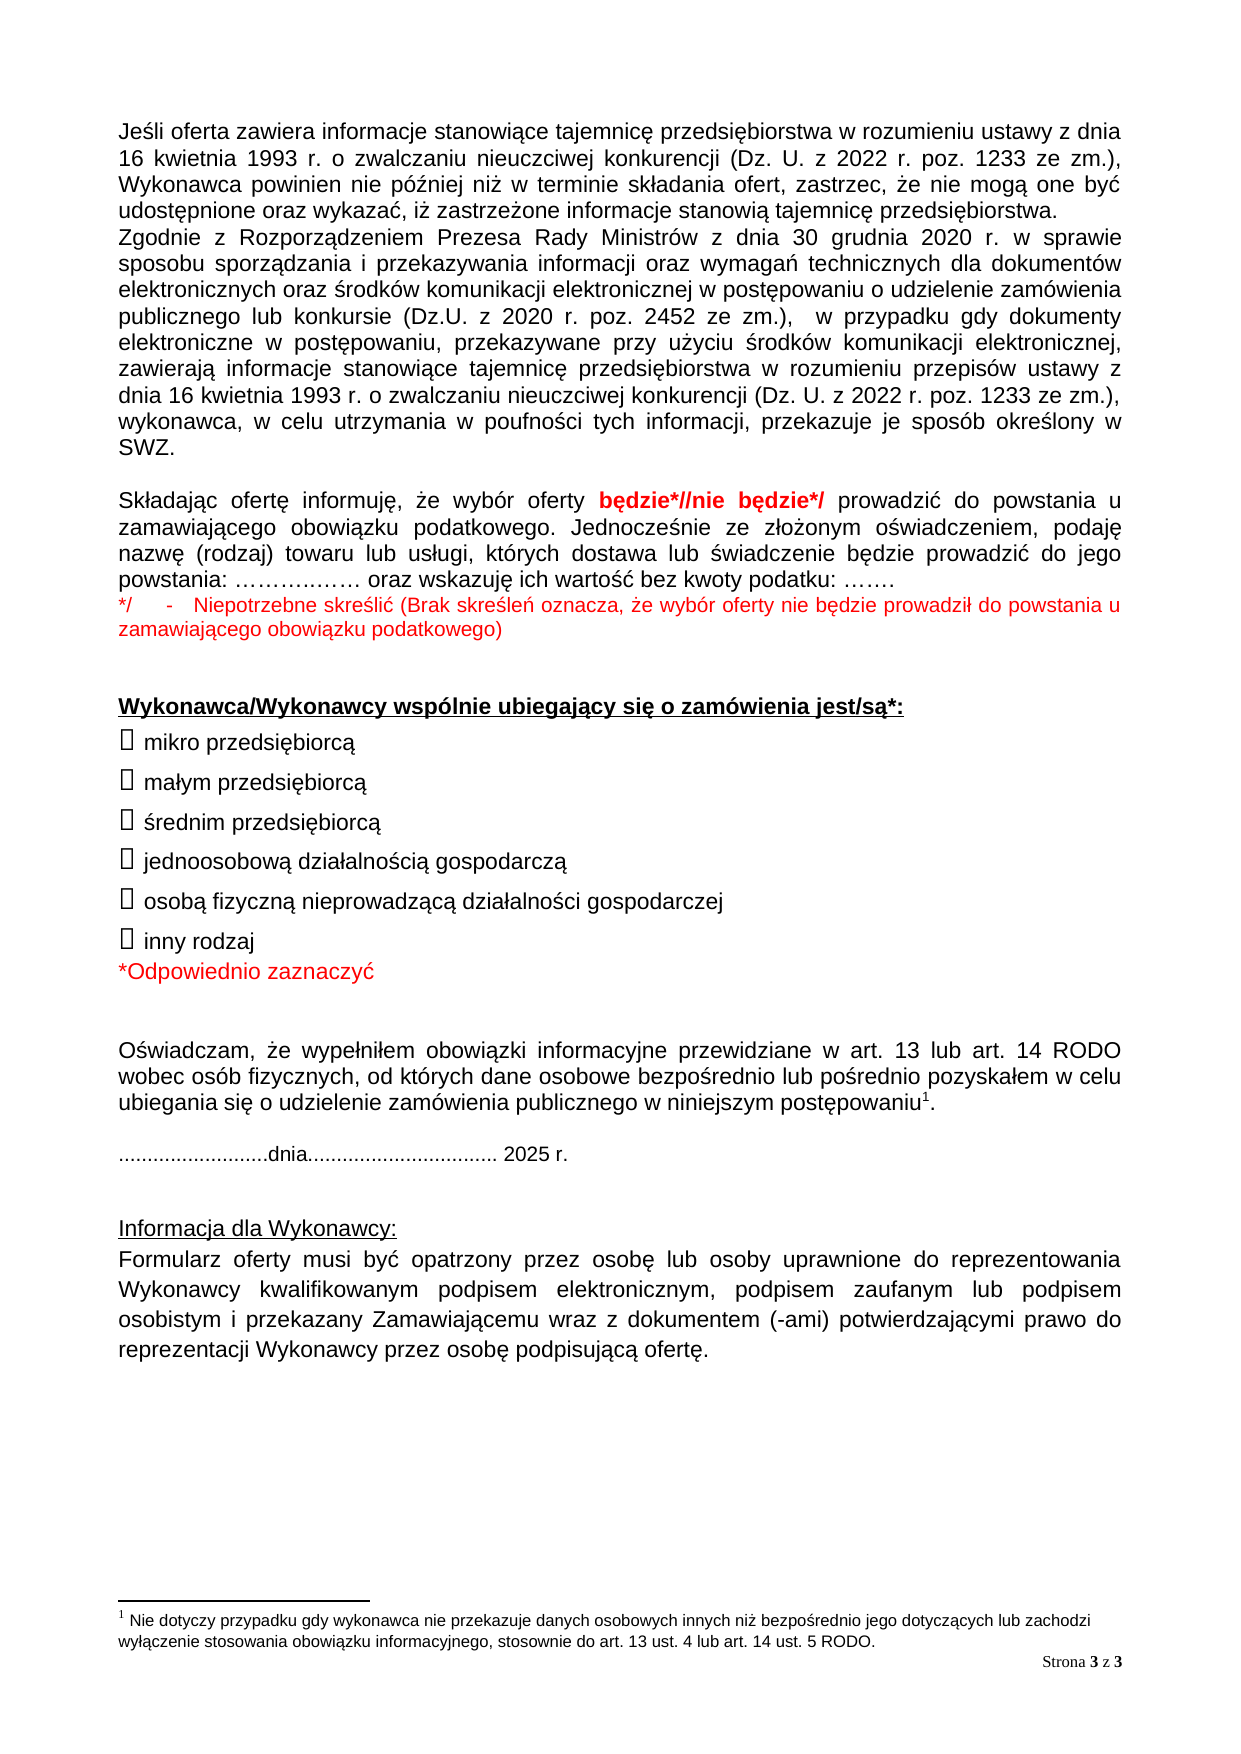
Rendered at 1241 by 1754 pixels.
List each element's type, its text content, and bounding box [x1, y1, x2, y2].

text Jeśli oferta zawiera informacje stanowiące tajemnicę przedsiębiorstwa w rozumieniu ustawy z dnia 16 kwietnia 1993 r. o zwalczaniu nieuczciwej konkurencji (Dz. U. z 2022 r. poz. 1233 ze zm.), Wykonawca powinien nie później niż w terminie składania ofert, zastrzec, że nie mogą one być udostępnione oraz wykazać, iż zastrzeżone informacje stanowią tajemnicę przedsiębiorstwa. [118, 118, 1122, 223]
text  inny rodzaj [118, 918, 1122, 958]
text  jednoosobową działalnością gospodarczą [118, 838, 1122, 878]
text  osobą fizyczną nieprowadzącą działalności gospodarczej [118, 878, 1122, 918]
text Oświadczam, że wypełniłem obowiązki informacyjne przewidziane w art. 13 lub art. 14 RODO wobec osób fizycznych, od których dane osobowe bezpośrednio lub pośrednio pozyskałem w celu ubiegania się o udzielenie zamówienia publicznego w niniejszym postępowaniu. [118, 1037, 1122, 1116]
text Informacja dla Wykonawcy: [118, 1215, 1122, 1242]
text  średnim przedsiębiorcą [118, 799, 1122, 838]
text  małym przedsiębiorcą [118, 759, 1122, 799]
text Składając ofertę informuję, że wybór oferty będzie*//nie będzie*/ prowadzić do powstania u zamawiającego obowiązku podatkowego. Jednocześnie ze złożonym oświadczeniem, podaję nazwę (rodzaj) towaru lub usługi, których dostawa lub świadczenie będzie prowadzić do jego powstania: ………..…… oraz wskazuję ich wartość bez kwoty podatku: ……. [118, 487, 1122, 592]
text */ - Niepotrzebne skreślić (Brak skreśleń oznacza, że wybór oferty nie będzie prowadził do powstania u zamawiającego obowiązku podatkowego) [118, 592, 1122, 640]
text Formularz oferty musi być opatrzony przez osobę lub osoby uprawnione do reprezentowania Wykonawcy kwalifikowanym podpisem elektronicznym, podpisem zaufanym lub podpisem osobistym i przekazany Zamawiającemu wraz z dokumentem (-ami) potwierdzającymi prawo do reprezentacji Wykonawcy przez osobę podpisującą ofertę. [118, 1246, 1122, 1363]
text *Odpowiednio zaznaczyć [118, 958, 1122, 984]
text  mikro przedsiębiorcą [118, 719, 1122, 759]
text Wykonawca/Wykonawcy wspólnie ubiegający się o zamówienia jest/są*: [118, 693, 1122, 719]
text ..........................dnia................................. 2025 r. [118, 1142, 1122, 1166]
text Zgodnie z Rozporządzeniem Prezesa Rady Ministrów z dnia 30 grudnia 2020 r. w sprawie sposobu sporządzania i przekazywania informacji oraz wymagań technicznych dla dokumentów elektronicznych oraz środków komunikacji elektronicznej w postępowaniu o udzielenie zamówienia publicznego lub konkursie (Dz.U. z 2020 r. poz. 2452 ze zm.), w przypadku gdy dokumenty elektroniczne w postępowaniu, przekazywane przy użyciu środków komunikacji elektronicznej, zawierają informacje stanowiące tajemnicę przedsiębiorstwa w rozumieniu przepisów ustawy z dnia 16 kwietnia 1993 r. o zwalczaniu nieuczciwej konkurencji (Dz. U. z 2022 r. poz. 1233 ze zm.), wykonawca, w celu utrzymania w poufności tych informacji, przekazuje je sposób określony w SWZ. [118, 223, 1122, 461]
